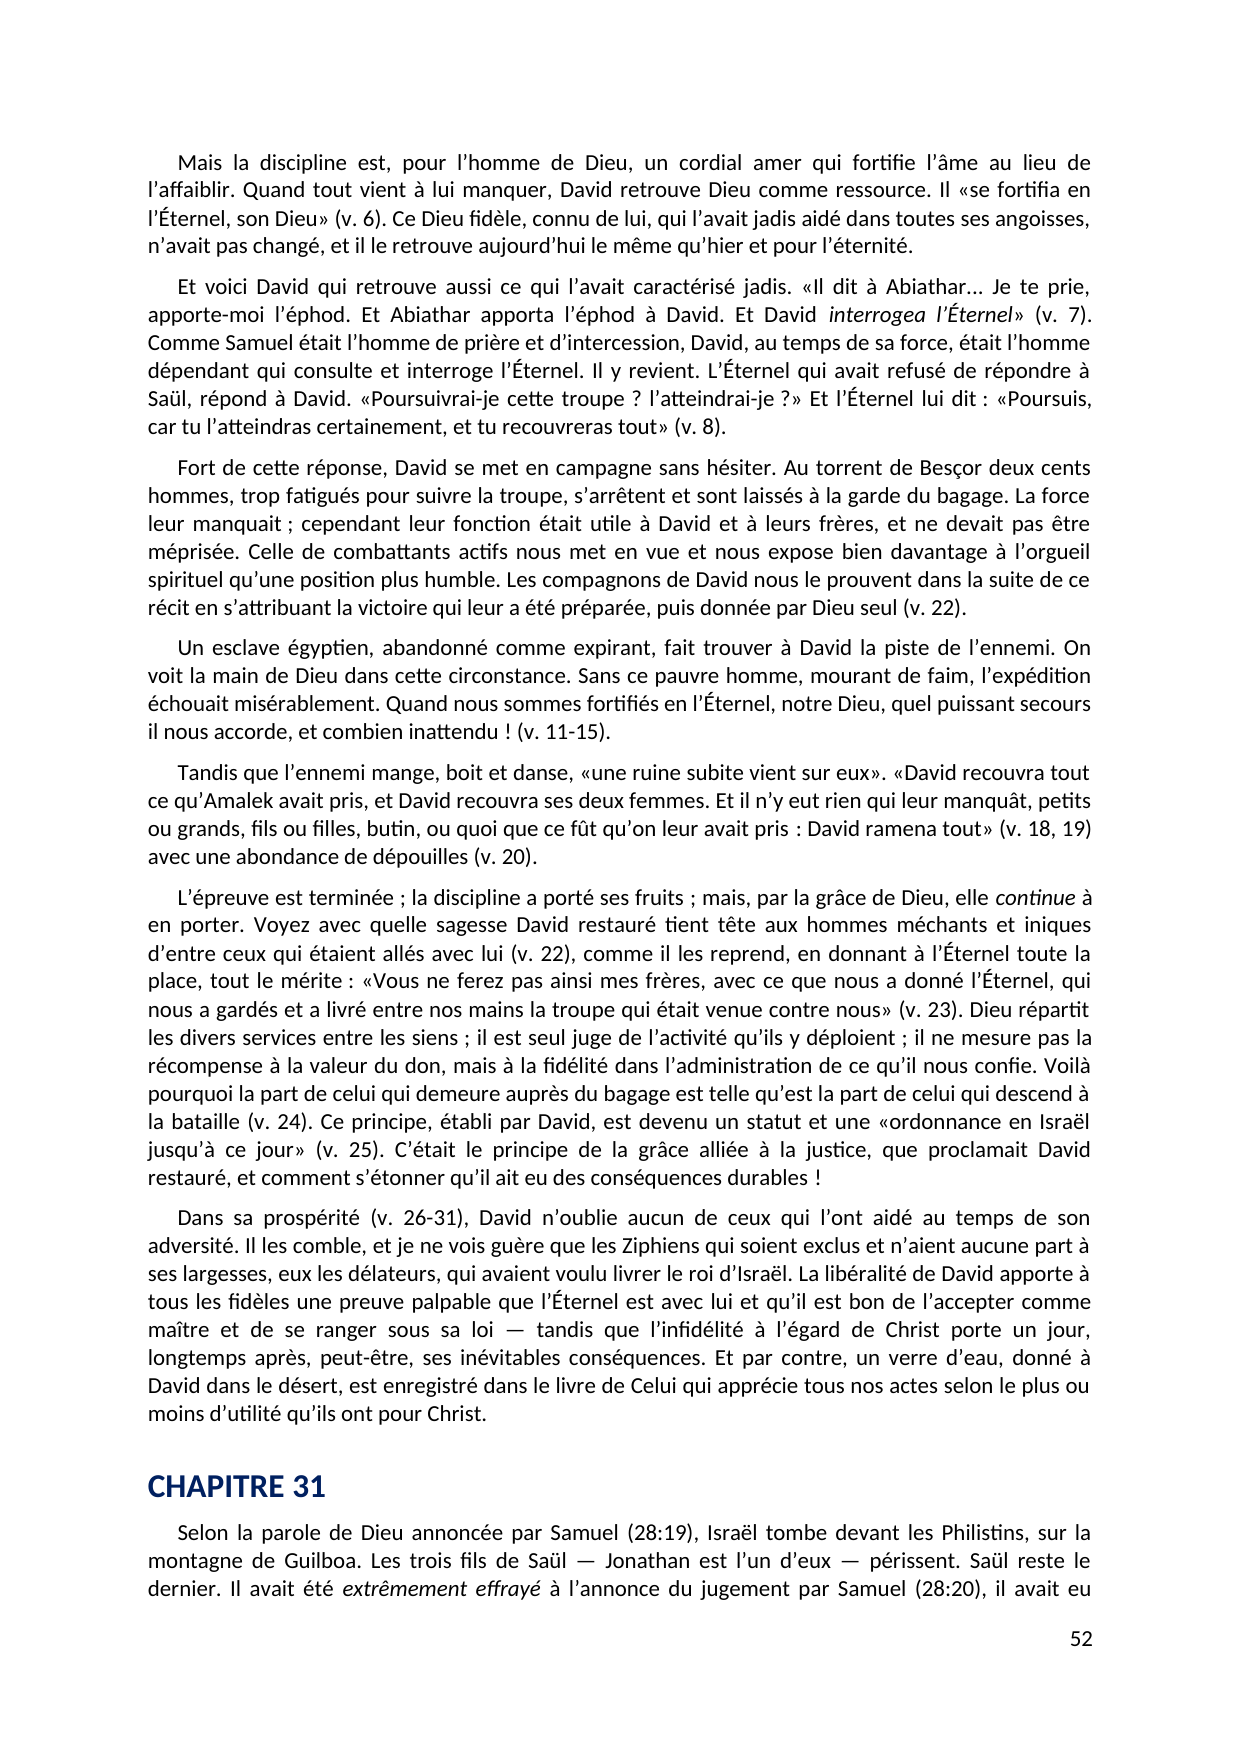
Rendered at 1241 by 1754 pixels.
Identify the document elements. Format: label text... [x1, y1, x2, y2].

text Un esclave égyptien, abandonné comme expirant, fait trouver à David la piste de l’ennemi. On voit la main de Dieu dans cette circonstance. Sans ce pauvre homme, mourant de faim, l’expédition échouait misérablement. Quand nous sommes fortifiés en l’Éternel, notre Dieu, quel puissant secours il nous accorde, et combien inattendu ! (v. 11-15). [148, 633, 1093, 746]
text Tandis que l’ennemi mange, boit et danse, «une ruine subite vient sur eux». «David recouvra tout ce qu’Amalek avait pris, et David recouvra ses deux femmes. Et il n’y eut rien qui leur manquât, petits ou grands, fils ou filles, butin, ou quoi que ce fût qu’on leur avait pris : David ramena tout» (v. 18, 19) avec une abondance de dépouilles (v. 20). [148, 758, 1093, 870]
text Et voici David qui retrouve aussi ce qui l’avait caractérisé jadis. «Il dit à Abiathar... Je te prie, apporte-moi l’éphod. Et Abiathar apporta l’éphod à David. Et David interrogea l’Éternel» (v. 7). Comme Samuel était l’homme de prière et d’intercession, David, au temps de sa force, était l’homme dépendant qui consulte et interroge l’Éternel. Il y revient. L’Éternel qui avait refusé de répondre à Saül, répond à David. «Poursuivrai-je cette troupe ? l’atteindrai-je ?» Et l’Éternel lui dit : «Poursuis, car tu l’atteindras certainement, et tu recouvreras tout» (v. 8). [148, 272, 1093, 440]
text L’épreuve est terminée ; la discipline a porté ses fruits ; mais, par la grâce de Dieu, elle continue à en porter. Voyez avec quelle sagesse David restauré tient tête aux hommes méchants et iniques d’entre ceux qui étaient allés avec lui (v. 22), comme il les reprend, en donnant à l’Éternel toute la place, tout le mérite : «Vous ne ferez pas ainsi mes frères, avec ce que nous a donné l’Éternel, qui nous a gardés et a livré entre nos mains la troupe qui était venue contre nous» (v. 23). Dieu répartit les divers services entre les siens ; il est seul juge de l’activité qu’ils y déploient ; il ne mesure pas la récompense à la valeur du don, mais à la fidélité dans l’administration de ce qu’il nous confie. Voilà pourquoi la part de celui qui demeure auprès du bagage est telle qu’est la part de celui qui descend à la bataille (v. 24). Ce principe, établi par David, est devenu un statut et une «ordonnance en Israël jusqu’à ce jour» (v. 25). C’était le principe de la grâce alliée à la justice, que proclamait David restauré, et comment s’étonner qu’il ait eu des conséquences durables ! [148, 883, 1093, 1191]
text Mais la discipline est, pour l’homme de Dieu, un cordial amer qui fortifie l’âme au lieu de l’affaiblir. Quand tout vient à lui manquer, David retrouve Dieu comme ressource. Il «se fortifia en l’Éternel, son Dieu» (v. 6). Ce Dieu fidèle, connu de lui, qui l’avait jadis aidé dans toutes ses angoisses, n’avait pas changé, et il le retrouve aujourd’hui le même qu’hier et pour l’éternité. [148, 148, 1093, 260]
subtitle CHAPITRE 31 [148, 1465, 1093, 1506]
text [148, 1518, 1093, 1602]
text Fort de cette réponse, David se met en campagne sans hésiter. Au torrent de Besçor deux cents hommes, trop fatigués pour suivre la troupe, s’arrêtent et sont laissés à la garde du bagage. La force leur manquait ; cependant leur fonction était utile à David et à leurs frères, et ne devait pas être méprisée. Celle de combattants actifs nous met en vue et nous expose bien davantage à l’orgueil spirituel qu’une position plus humble. Les compagnons de David nous le prouvent dans la suite de ce récit en s’attribuant la victoire qui leur a été préparée, puis donnée par Dieu seul (v. 22). [148, 453, 1093, 621]
text Dans sa prospérité (v. 26-31), David n’oublie aucun de ceux qui l’ont aidé au temps de son adversité. Il les comble, et je ne vois guère que les Ziphiens qui soient exclus et n’aient aucune part à ses largesses, eux les délateurs, qui avaient voulu livrer le roi d’Israël. La libéralité de David apporte à tous les fidèles une preuve palpable que l’Éternel est avec lui et qu’il est bon de l’accepter comme maître et de se ranger sous sa loi — tandis que l’infidélité à l’égard de Christ porte un jour, longtemps après, peut-être, ses inévitables conséquences. Et par contre, un verre d’eau, donné à David dans le désert, est enregistré dans le livre de Celui qui apprécie tous nos actes selon le plus ou moins d’utilité qu’ils ont pour Christ. [148, 1203, 1093, 1427]
